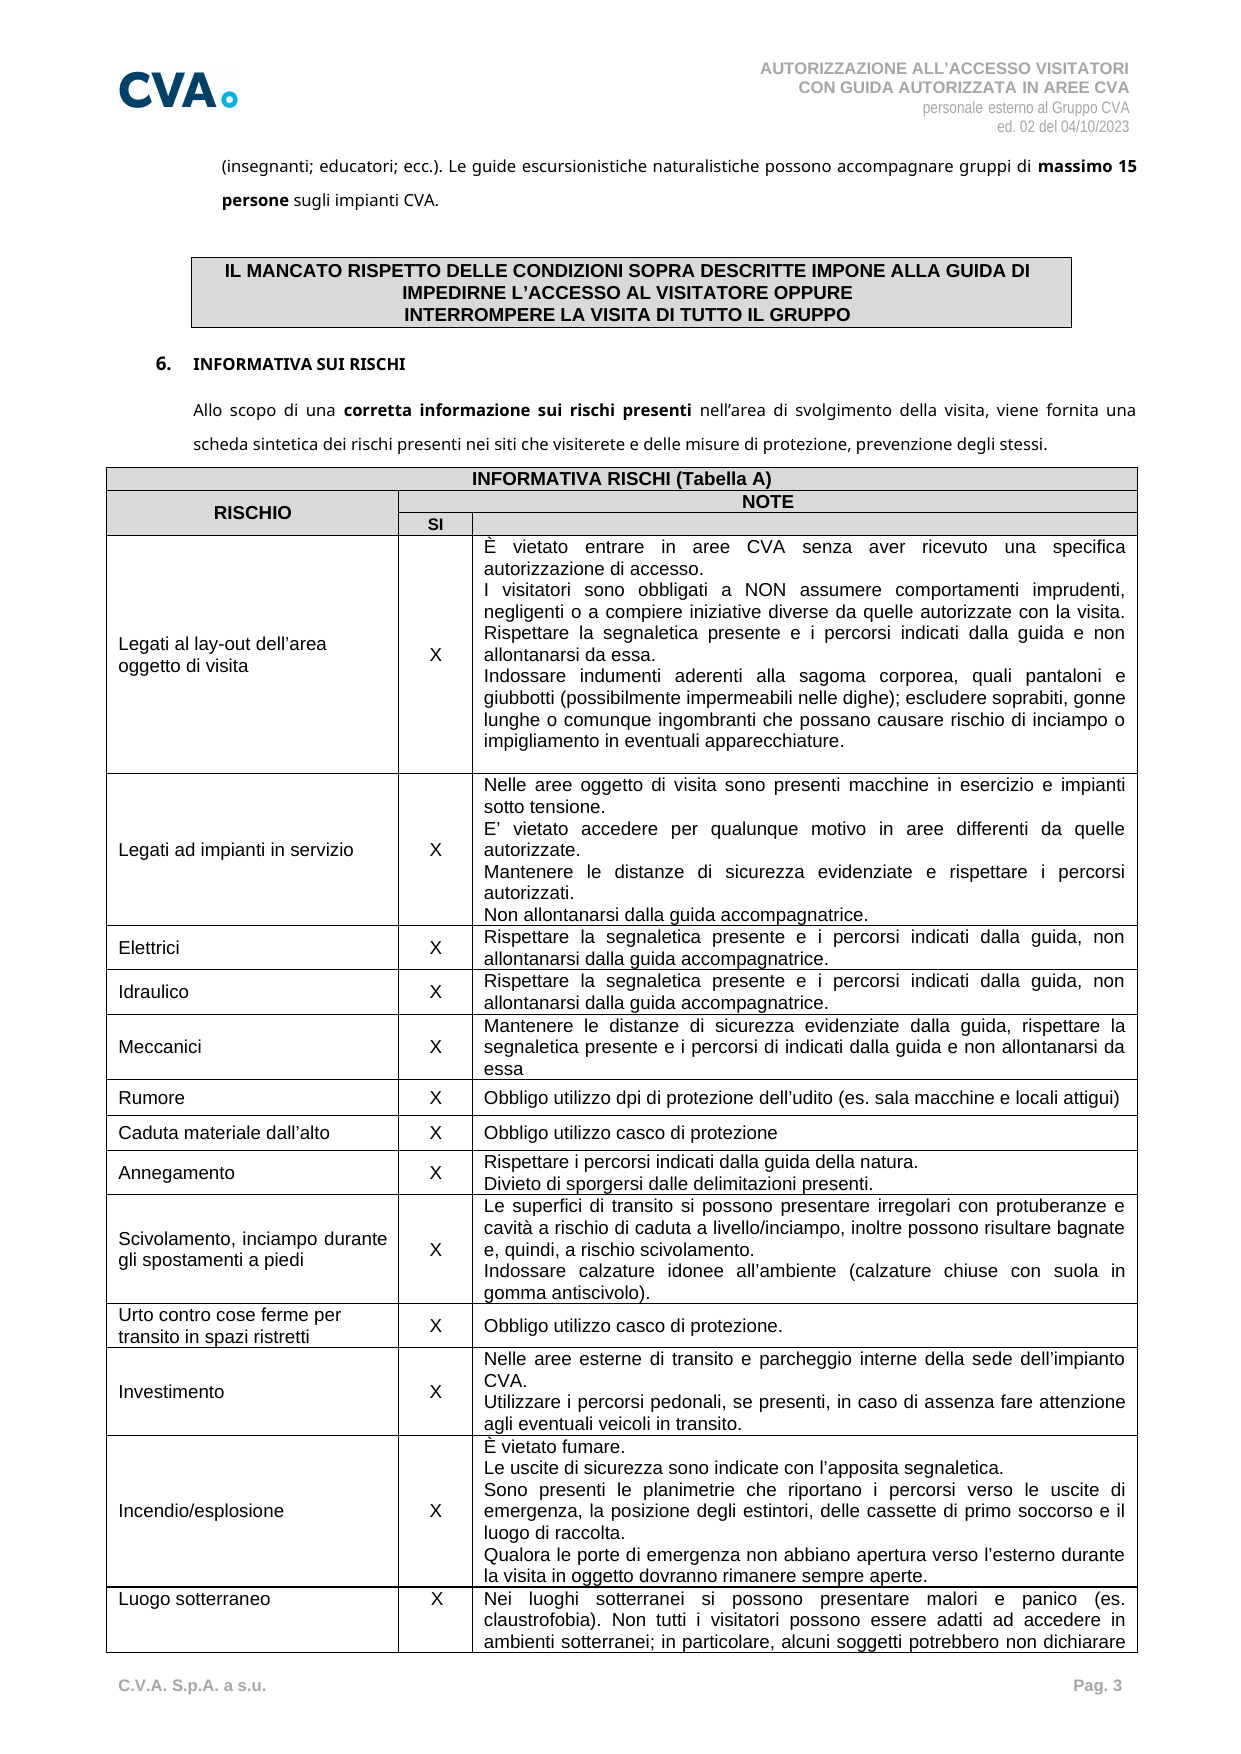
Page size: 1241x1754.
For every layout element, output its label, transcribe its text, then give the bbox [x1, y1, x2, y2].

table_cell Obbligo utilizzo dpi di protezione dell’udito (es. sala macchine e locali attigui) [473, 1080, 1137, 1114]
table_cell [473, 513, 1137, 535]
table_cell Le superfici di transito si possono presentare irregolari con protuberanze e cavità a rischio di caduta a livello/inciampo, inoltre possono risultare bagnate e, quindi, a rischio scivolamento. Indossare calzature idonee all’ambiente (calzature chiuse con suola in gomma antiscivolo). [473, 1195, 1137, 1303]
table_cell Idraulico [107, 970, 398, 1013]
table_cell X [399, 970, 472, 1013]
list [192, 155, 1137, 212]
table_cell È vietato entrare in aree CVA senza aver ricevuto una specifica autorizzazione di accesso. I visitatori sono obbligati a NON assumere comportamenti imprudenti, negligenti o a compiere iniziative diverse da quelle autorizzate con la visita. Rispettare la segnaletica presente e i percorsi indicati dalla guida e non allontanarsi da essa. Indossare indumenti aderenti alla sagoma corporea, quali pantaloni e giubbotti (possibilmente impermeabili nelle dighe); escludere soprabiti, gonne lunghe o comunque ingombranti che possano causare rischio di inciampo o impigliamento in eventuali apparecchiature. [473, 536, 1137, 773]
table_cell Legati ad impianti in servizio [107, 774, 398, 925]
table_cell RISCHIO [107, 491, 398, 535]
table_cell X [399, 1348, 472, 1434]
table_cell X [399, 926, 472, 969]
table_cell Nelle aree oggetto di visita sono presenti macchine in esercizio e impianti sotto tensione. E’ vietato accedere per qualunque motivo in aree differenti da quelle autorizzate. Mantenere le distanze di sicurezza evidenziate e rispettare i percorsi autorizzati. Non allontanarsi dalla guida accompagnatrice. [473, 774, 1137, 925]
table_cell Investimento [107, 1348, 398, 1434]
table_cell Elettrici [107, 926, 398, 969]
table_cell X [399, 1151, 472, 1194]
table_cell X [399, 1116, 472, 1150]
table_cell Caduta materiale dall’alto [107, 1116, 398, 1150]
table_cell Luogo sotterraneo [107, 1588, 398, 1652]
table_cell È vietato fumare. Le uscite di sicurezza sono indicate con l’apposita segnaletica. Sono presenti le planimetrie che riportano i percorsi verso le uscite di emergenza, la posizione degli estintori, delle cassette di primo soccorso e il luogo di raccolta. Qualora le porte di emergenza non abbiano apertura verso l’esterno durante la visita in oggetto dovranno rimanere sempre aperte. [473, 1436, 1137, 1586]
table_cell Mantenere le distanze di sicurezza evidenziate dalla guida, rispettare la segnaletica presente e i percorsi di indicati dalla guida e non allontanarsi da essa [473, 1015, 1137, 1079]
table_cell Urto contro cose ferme per transito in spazi ristretti [107, 1304, 398, 1347]
table_cell Rispettare la segnaletica presente e i percorsi indicati dalla guida, non allontanarsi dalla guida accompagnatrice. [473, 926, 1137, 969]
text IL MANCATO RISPETTO DELLE CONDIZIONI SOPRA DESCRITTE IMPONE ALLA GUIDA DI IMPEDIRNE L’ACCESSO AL VISITATORE OPPURE [192, 258, 1071, 300]
table_cell X [399, 774, 472, 925]
table_cell X [399, 1080, 472, 1114]
table_cell Legati al lay-out dell’area oggetto di visita [107, 536, 398, 773]
table_cell Rispettare i percorsi indicati dalla guida della natura. Divieto di sporgersi dalle delimitazioni presenti. [473, 1151, 1137, 1194]
picture [118, 70, 239, 111]
table_cell Meccanici [107, 1015, 398, 1079]
table_cell Rispettare la segnaletica presente e i percorsi indicati dalla guida, non allontanarsi dalla guida accompagnatrice. [473, 970, 1137, 1013]
text INTERROMPERE LA VISITA DI TUTTO IL GRUPPO [192, 300, 1071, 327]
table_cell X [399, 536, 472, 773]
table_header INFORMATIVA RISCHI (Tabella A) [107, 468, 1137, 490]
table_cell Rumore [107, 1080, 398, 1114]
table_cell Annegamento [107, 1151, 398, 1194]
table_cell Obbligo utilizzo casco di protezione [473, 1116, 1137, 1150]
table_cell Nelle aree esterne di transito e parcheggio interne della sede dell’impianto CVA. Utilizzare i percorsi pedonali, se presenti, in caso di assenza fare attenzione agli eventuali veicoli in transito. [473, 1348, 1137, 1434]
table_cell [473, 1588, 1137, 1652]
table_cell X [399, 1195, 472, 1303]
table_cell SI [399, 513, 472, 535]
table_cell X [399, 1588, 472, 1652]
list INFORMATIVA SUI RISCHI [156, 351, 1137, 376]
table_cell Incendio/esplosione [107, 1436, 398, 1586]
table_cell X [399, 1015, 472, 1079]
table_cell NOTE [399, 491, 1137, 512]
table_cell X [399, 1436, 472, 1586]
table_cell X [399, 1304, 472, 1347]
table_cell Scivolamento, inciampo durante gli spostamenti a piedi [107, 1195, 398, 1303]
table_cell Obbligo utilizzo casco di protezione. [473, 1304, 1137, 1347]
list Allo scopo di una corretta informazione sui rischi presenti nell’area di svolgimento della visita, viene fornita una scheda sintetica dei rischi presenti nei siti che visiterete e delle misure di protezione, prevenzione degli stessi. [193, 399, 1137, 456]
